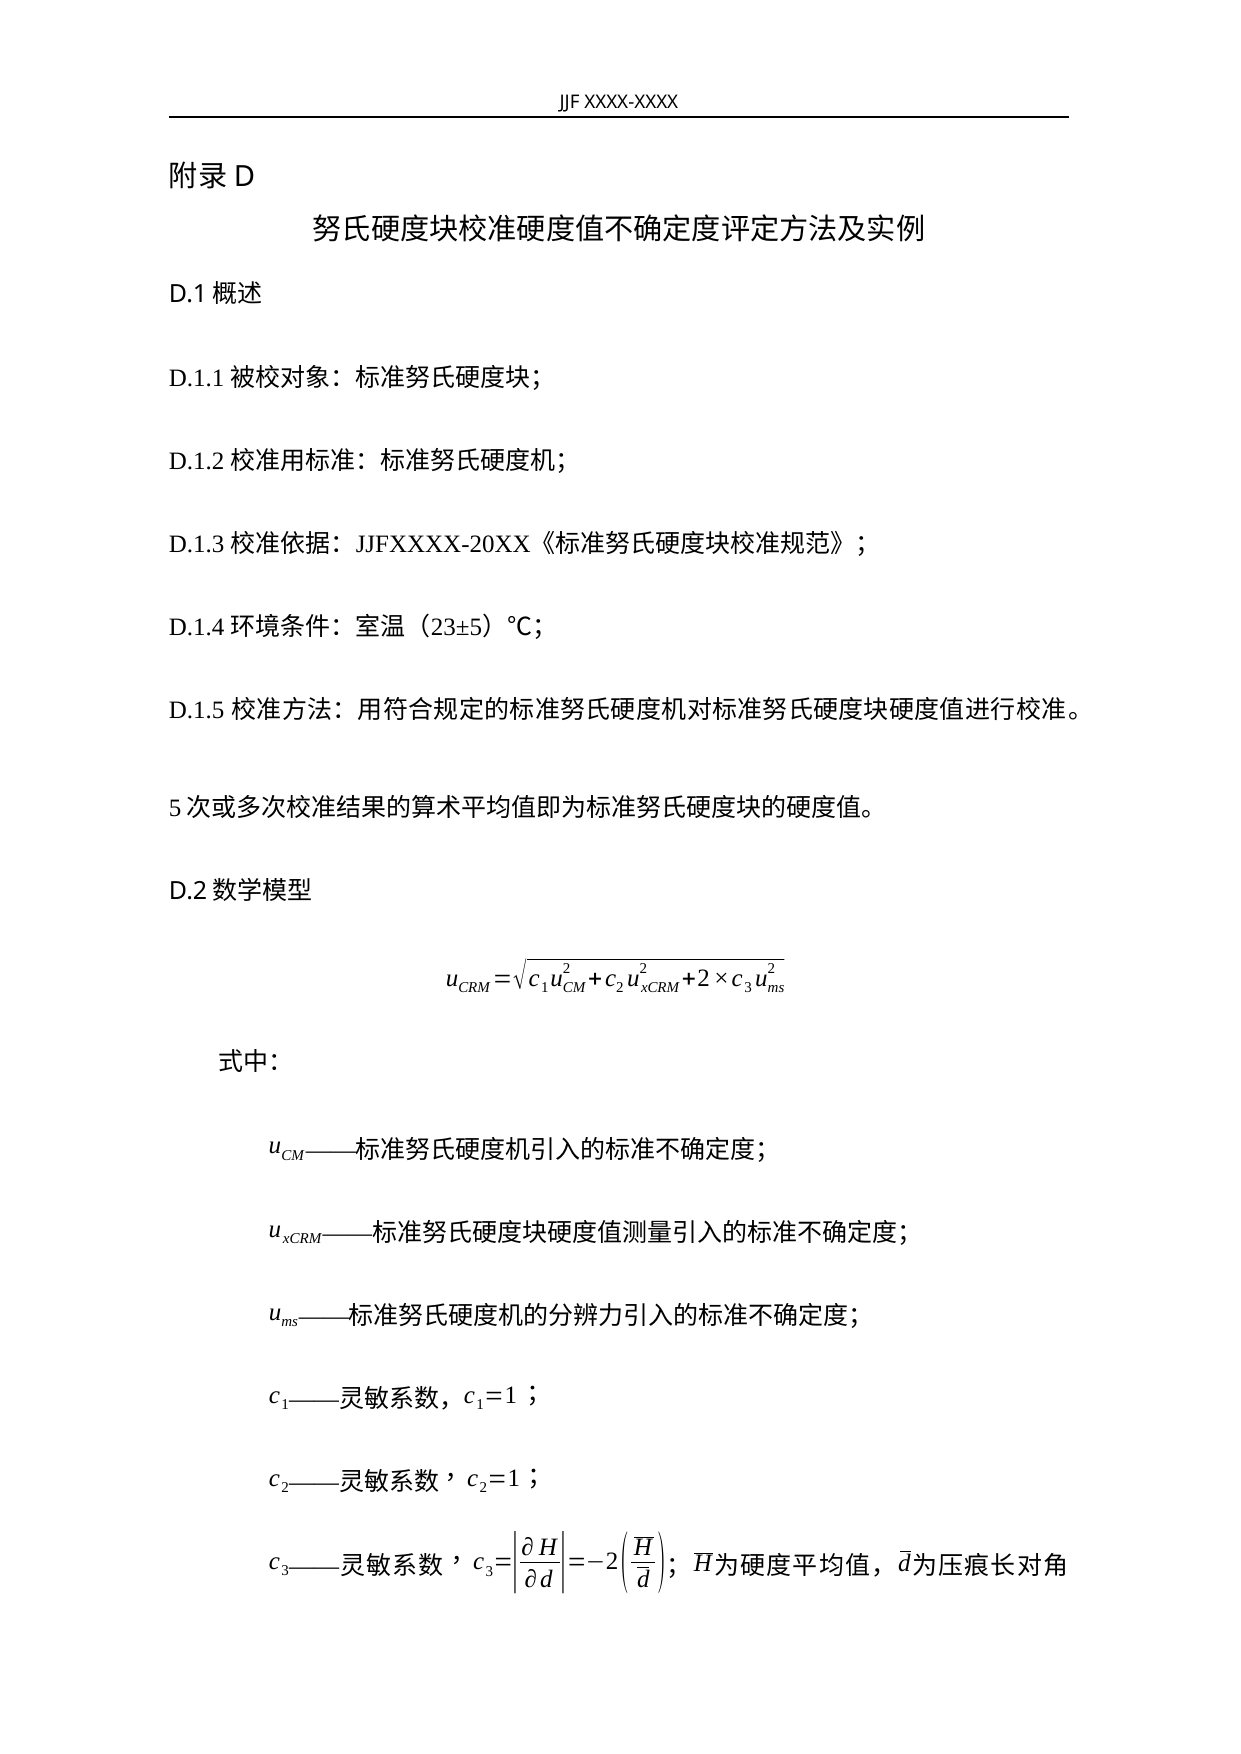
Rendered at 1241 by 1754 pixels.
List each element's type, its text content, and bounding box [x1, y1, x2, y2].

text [169, 1531, 1069, 1596]
text D.1.4 环境条件：室温（23±5）℃； [169, 592, 1069, 657]
text ——标准努氏硬度机的分辨力引入的标准不确定度； [169, 1281, 1069, 1346]
text 式中： [169, 1027, 974, 1092]
text ——灵敏系数， [169, 1364, 1069, 1429]
text D.1.5 校准方法：用符合规定的标准努氏硬度机对标准努氏硬度块硬度值进行校准。5次或多次校准结果的算术平均值即为标准努氏硬度块的硬度值。 [169, 675, 1069, 838]
text D.1概述 [169, 259, 1069, 324]
text ——标准努氏硬度机引入的标准不确定度； [169, 1115, 1069, 1180]
text D.1.3 校准依据：JJFXXXX-20XX《标准努氏硬度块校准规范》； [169, 509, 1069, 574]
text ——标准努氏硬度块硬度值测量引入的标准不确定度； [169, 1198, 1069, 1263]
text 努氏硬度块校准硬度值不确定度评定方法及实例 [169, 194, 1069, 259]
text D.1.2 校准用标准：标准努氏硬度机； [169, 426, 1069, 491]
text D.1.1 被校对象：标准努氏硬度块； [169, 343, 1069, 408]
text 附录 D [169, 129, 1069, 194]
text ——灵敏系数 [169, 1448, 1069, 1513]
text D.2数学模型 [169, 856, 1069, 921]
